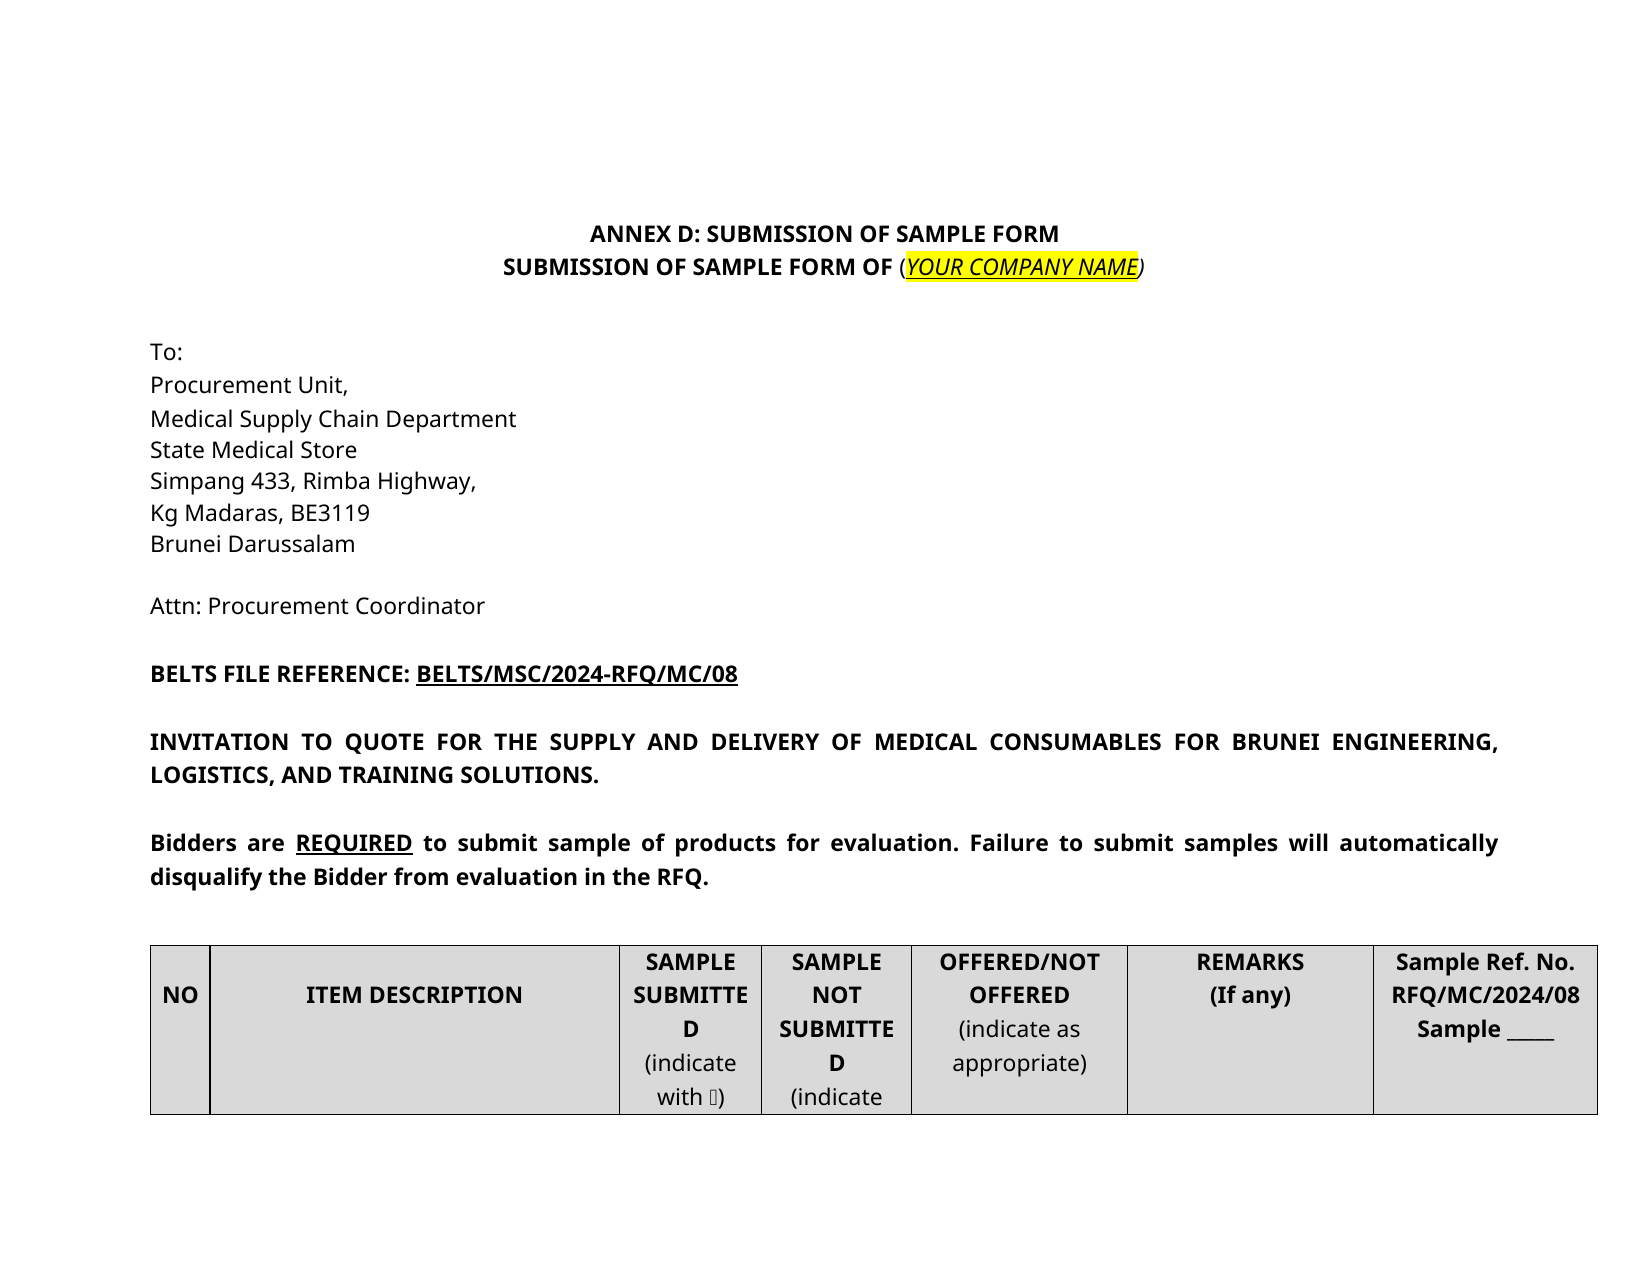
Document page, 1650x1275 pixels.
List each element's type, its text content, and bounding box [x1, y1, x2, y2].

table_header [1374, 946, 1597, 1114]
text Bidders are REQUIRED to submit sample of products for evaluation. Failure to submit samples will automatically disqualify the Bidder from evaluation in the RFQ. [150, 827, 1500, 892]
table_header REMARKS (If any) [1128, 946, 1373, 1114]
table_header ITEM DESCRIPTION [211, 946, 619, 1114]
text Procurement Unit, [150, 369, 1500, 400]
text INVITATION TO QUOTE FOR THE SUPPLY AND DELIVERY OF MEDICAL CONSUMABLES FOR BRUNEI ENGINEERING, LOGISTICS, AND TRAINING SOLUTIONS. [150, 725, 1500, 790]
list State Medical Store [150, 434, 1500, 465]
text SUBMISSION OF SAMPLE FORM OF (YOUR COMPANY NAME) [1138, 251, 1500, 282]
list Kg Madaras, BE3119 [150, 497, 1500, 528]
text To: [150, 335, 1500, 367]
list Brunei Darussalam [150, 528, 1500, 559]
list Medical Supply Chain Department [150, 403, 1500, 434]
text ANNEX D: SUBMISSION OF SAMPLE FORM [150, 217, 1500, 249]
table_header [620, 946, 761, 1114]
list Simpang 433, Rimba Highway, [150, 465, 1500, 497]
text SUBMISSION OF SAMPLE FORM OF (YOUR COMPANY NAME) [150, 251, 906, 282]
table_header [762, 946, 911, 1114]
text Attn: Procurement Coordinator [150, 590, 1500, 622]
text BELTS FILE REFERENCE: BELTS/MSC/2024-RFQ/MC/08 [150, 658, 1500, 689]
table_header NO [151, 946, 209, 1114]
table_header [912, 946, 1127, 1114]
